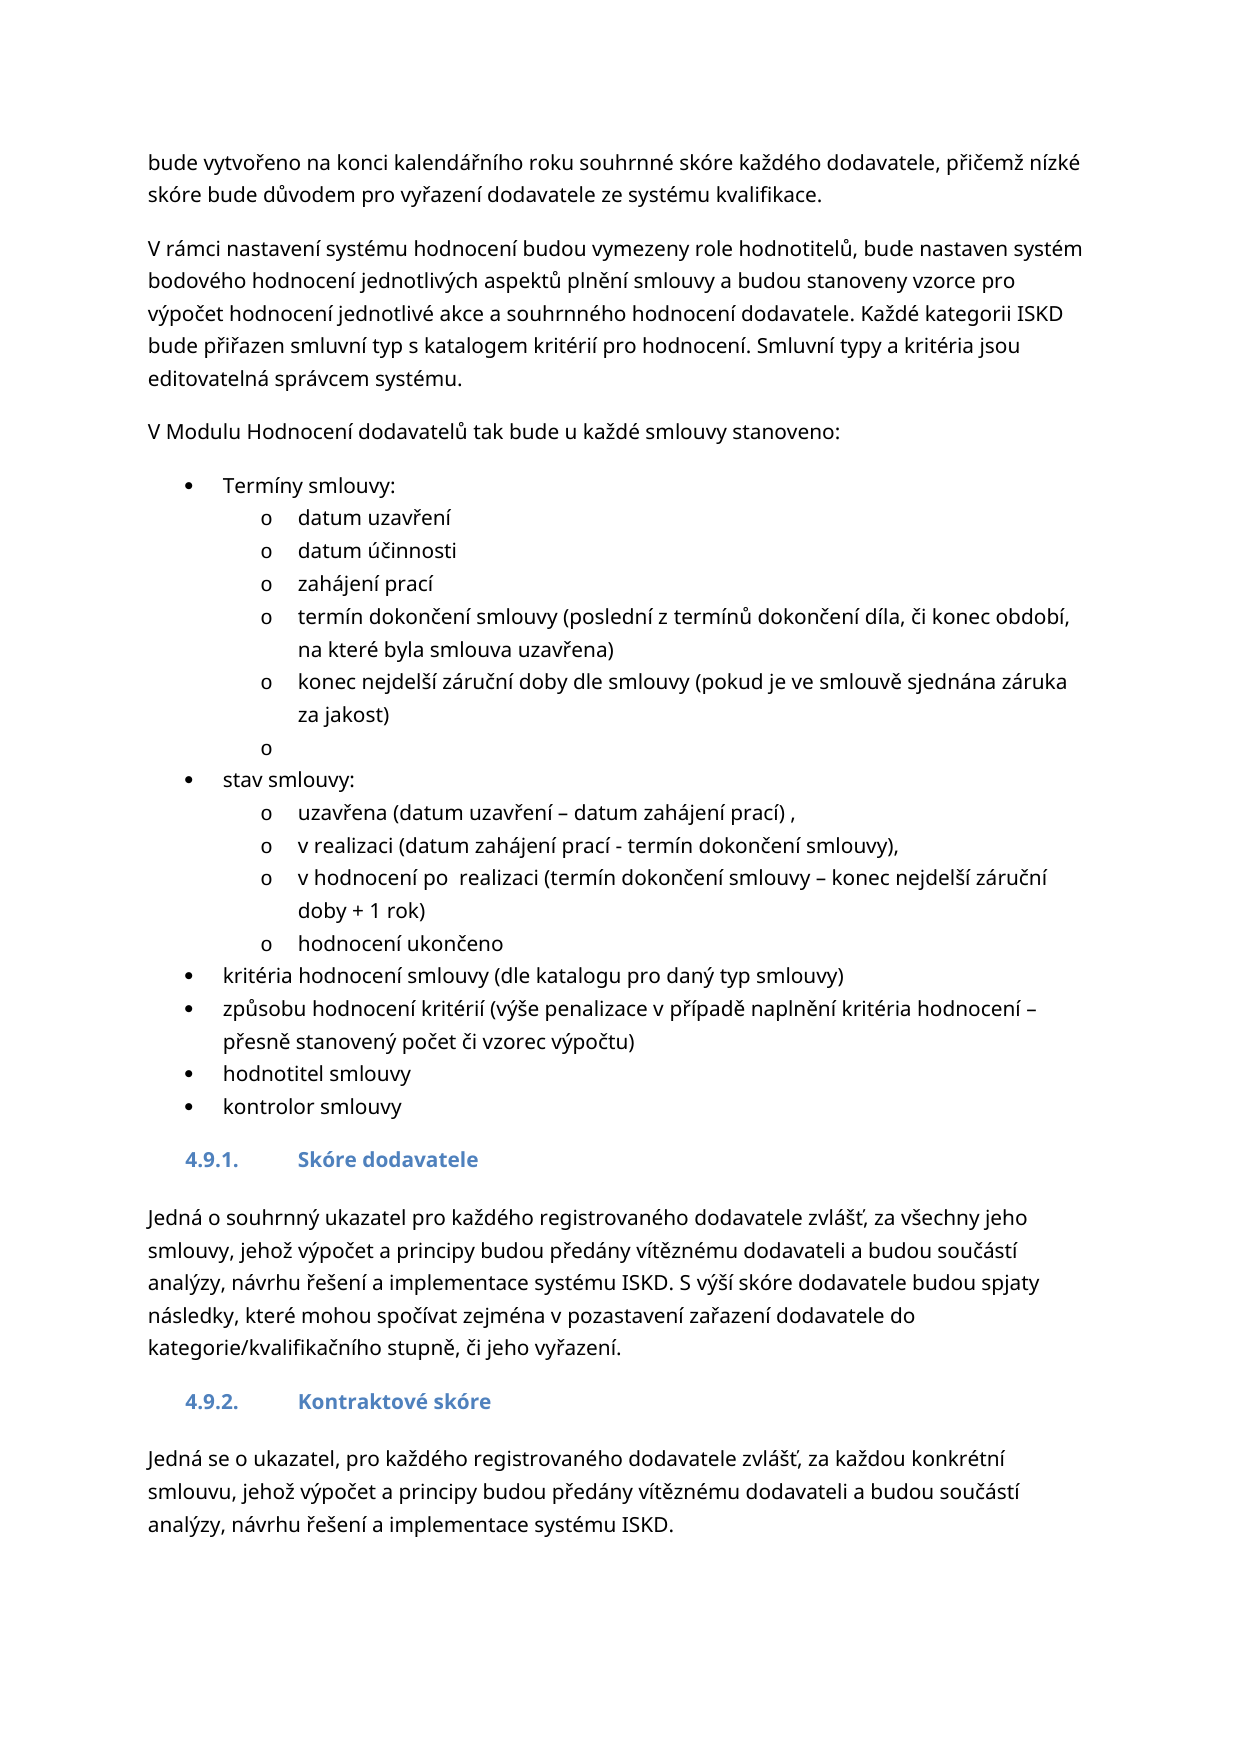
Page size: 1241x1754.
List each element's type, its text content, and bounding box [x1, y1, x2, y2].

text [148, 148, 1093, 209]
subtitle Skóre dodavatele [185, 1146, 1093, 1174]
subtitle Kontraktové skóre [185, 1387, 1093, 1415]
text V rámci nastavení systému hodnocení budou vymezeny role hodnotitelů, bude nastaven systém bodového hodnocení jednotlivých aspektů plnění smlouvy a budou stanoveny vzorce pro výpočet hodnocení jednotlivé akce a souhrnného hodnocení dodavatele. Každé kategorii ISKD bude přiřazen smluvní typ s katalogem kritérií pro hodnocení. Smluvní typy a kritéria jsou editovatelná správcem systému. [148, 234, 1093, 392]
list způsobu hodnocení kritérií (výše penalizace v případě naplnění kritéria hodnocení – přesně stanovený počet či vzorec výpočtu) [185, 994, 1093, 1055]
list termín dokončení smlouvy (poslední z termínů dokončení díla, či konec období, na které byla smlouva uzavřena) [260, 602, 1093, 663]
list stav smlouvy: [185, 765, 1093, 794]
list kritéria hodnocení smlouvy (dle katalogu pro daný typ smlouvy) [185, 962, 1093, 990]
list konec nejdelší záruční doby dle smlouvy (pokud je ve smlouvě sjednána záruka za jakost) [260, 667, 1093, 728]
list zahájení prací [260, 569, 1093, 598]
list hodnocení ukončeno [260, 929, 1093, 957]
list datum uzavření [260, 503, 1093, 532]
text V Modulu Hodnocení dodavatelů tak bude u každé smlouvy stanoveno: [148, 417, 1093, 446]
list hodnotitel smlouvy [185, 1059, 1093, 1088]
list uzavřena (datum uzavření – datum zahájení prací) , [260, 798, 1093, 826]
list Termíny smlouvy: [185, 471, 1093, 499]
list v realizaci (datum zahájení prací - termín dokončení smlouvy), [260, 831, 1093, 859]
list v hodnocení po realizaci (termín dokončení smlouvy – konec nejdelší záruční doby + 1 rok) [260, 863, 1093, 925]
list kontrolor smlouvy [185, 1092, 1093, 1121]
list datum účinnosti [260, 536, 1093, 565]
text Jedná se o ukazatel, pro každého registrovaného dodavatele zvlášť, za každou konkrétní smlouvu, jehož výpočet a principy budou předány vítěznému dodavateli a budou součástí analýzy, návrhu řešení a implementace systému ISKD. [148, 1444, 1093, 1538]
text Jedná o souhrnný ukazatel pro každého registrovaného dodavatele zvlášť, za všechny jeho smlouvy, jehož výpočet a principy budou předány vítěznému dodavateli a budou součástí analýzy, návrhu řešení a implementace systému ISKD. S výší skóre dodavatele budou spjaty následky, které mohou spočívat zejména v pozastavení zařazení dodavatele do kategorie/kvalifikačního stupně, či jeho vyřazení. [148, 1203, 1093, 1362]
